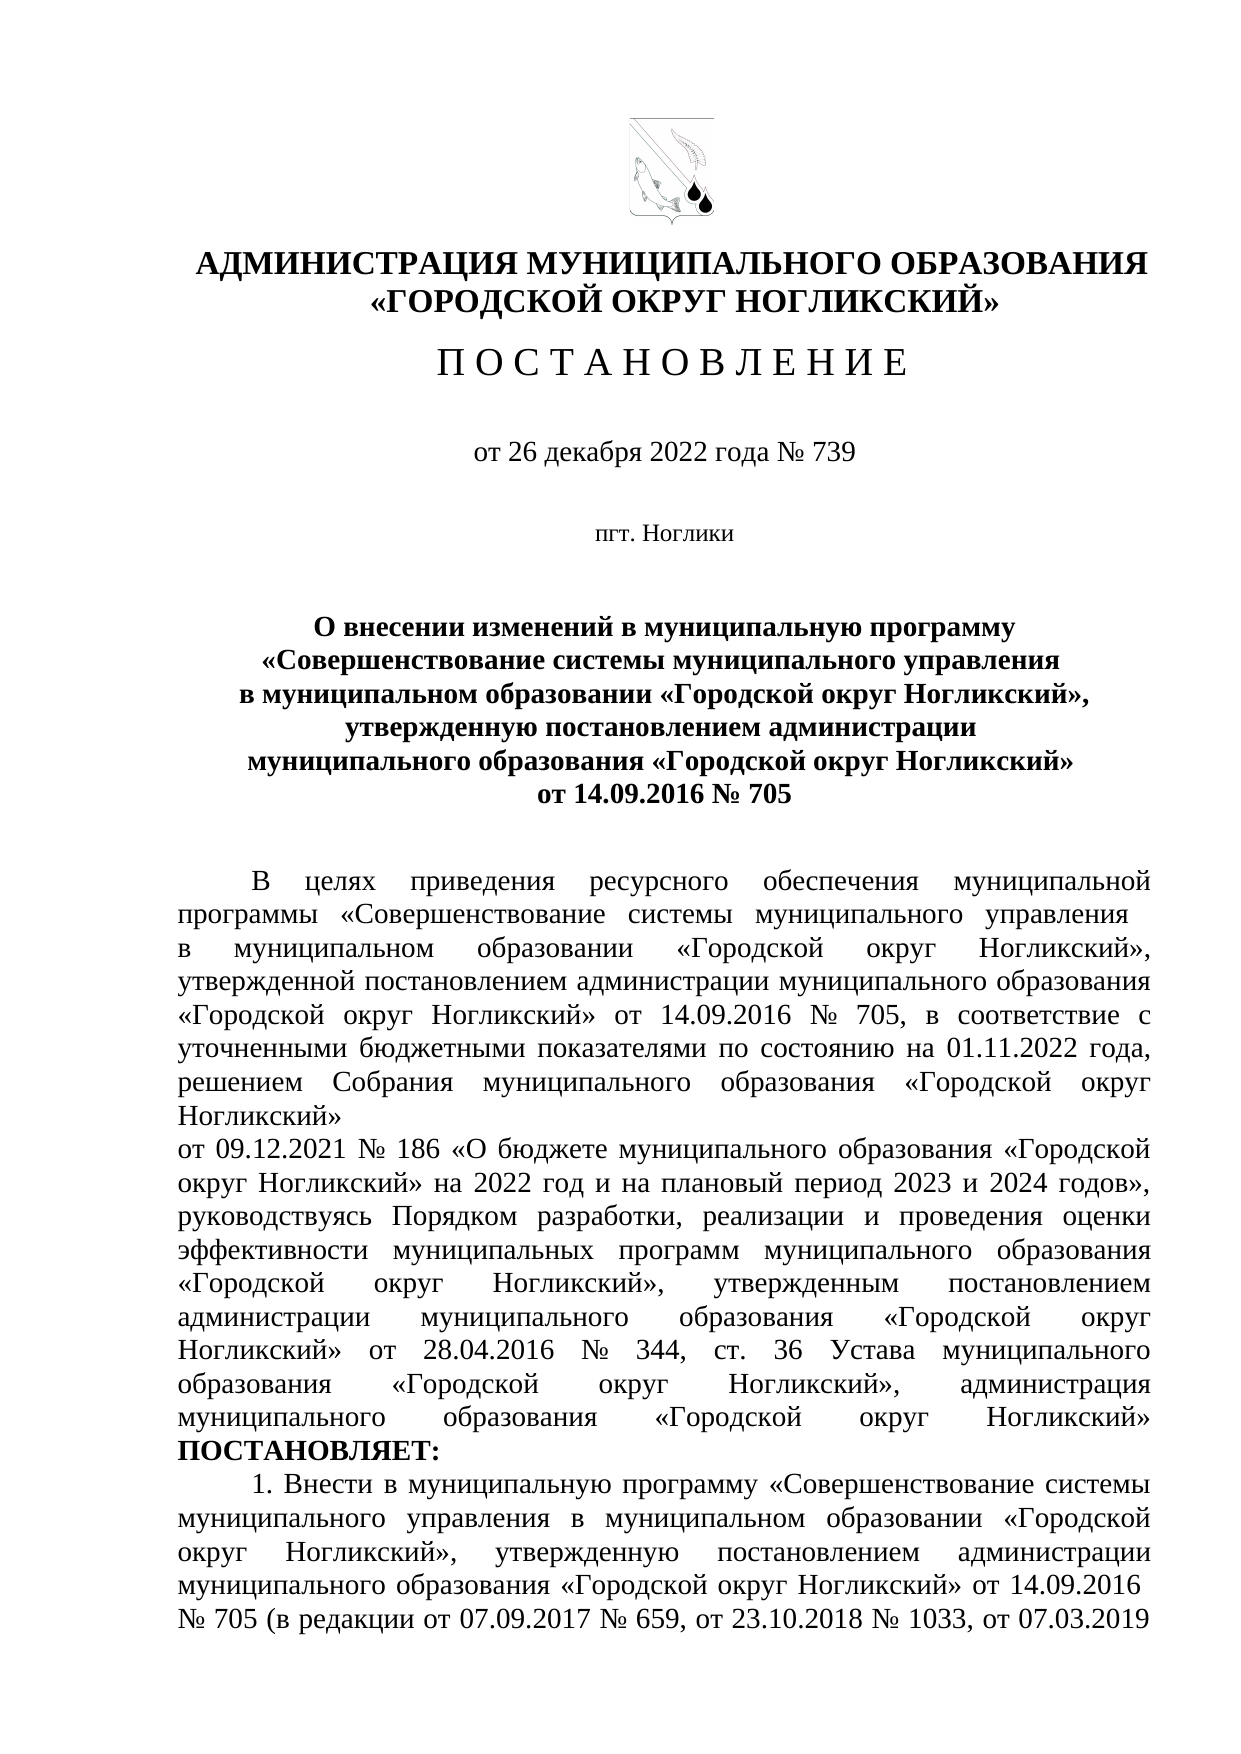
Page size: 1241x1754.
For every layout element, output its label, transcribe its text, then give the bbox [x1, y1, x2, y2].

text от № [177, 434, 1152, 468]
table_header АДМИНИСТРАЦИЯ МУНИЦИПАЛЬНОГО ОБРАЗОВАНИЯ «ГОРОДСКОЙ ОКРУГ НОГЛИКСКИЙ» П О С Т А Н О В Л Е Н И Е [177, 118, 1167, 384]
text пгт. Ноглики [177, 518, 1152, 546]
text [177, 1467, 1152, 1634]
text О внесении изменений в муниципальную программу «Совершенствование системы муниципального управления в муниципальном образовании «Городской округ Ногликский», утвержденную постановлением администрации муниципального образования «Городской округ Ногликский» от 14.09.2016 № 705 [177, 609, 1152, 810]
picture [629, 118, 714, 225]
text В целях приведения ресурсного обеспечения муниципальной программы «Совершенствование системы муниципального управления в муниципальном образовании «Городской округ Ногликский», утвержденной постановлением администрации муниципального образования «Городской округ Ногликский» от 14.09.2016 № 705, в соответствие с уточненными бюджетными показателями по состоянию на 01.11.2022 года, решением Собрания муниципального образования «Городской округ Ногликский» от 09.12.2021 № 186 «О бюджете муниципального образования «Городской округ Ногликский» на 2022 год и на плановый период 2023 и 2024 годов», руководствуясь Порядком разработки, реализации и проведения оценки эффективности муниципальных программ муниципального образования «Городской округ Ногликский», утвержденным постановлением администрации муниципального образования «Городской округ Ногликский» от 28.04.2016 № 344, ст. 36 Устава муниципального образования «Городской округ Ногликский», администрация муниципального образования «Городской округ Ногликский» ПОСТАНОВЛЯЕТ: [177, 863, 1152, 1467]
